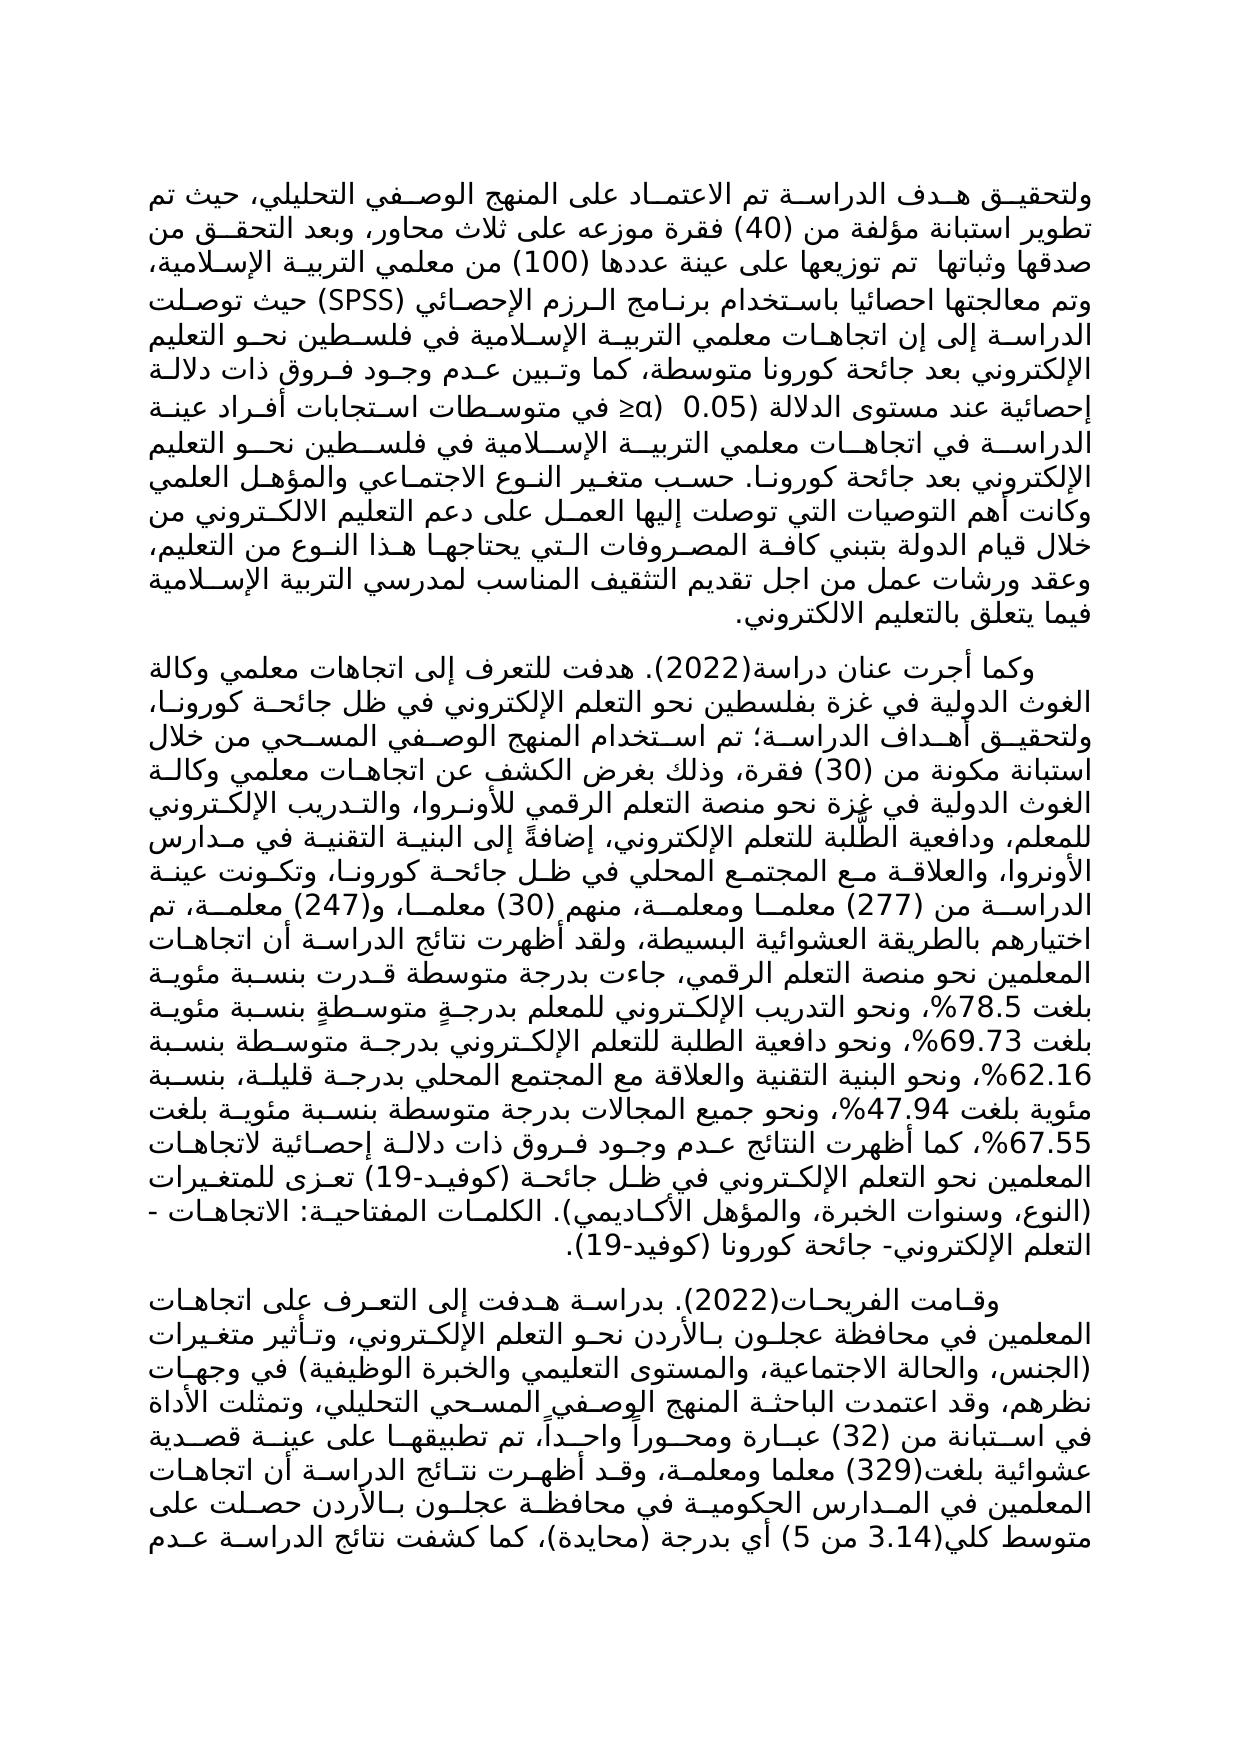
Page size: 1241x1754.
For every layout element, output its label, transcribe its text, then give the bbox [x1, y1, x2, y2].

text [148, 1283, 1092, 1555]
text وكما أجرت عنان دراسة(2022). هدفت للتعرف إلى اتجاهات معلمي وكالة الغوث الدولية في غزة بفلسطين نحو التعلم الإلكتروني في ظل جائحة كورونا، ولتحقيق أهداف الدراسة؛ تم استخدام المنهج الوصفي المسحي من خلال استبانة مكونة من (30) فقرة، وذلك بغرض الكشف عن اتجاهات معلمي وكالة الغوث الدولية في غزة نحو منصة التعلم الرقمي للأونروا، والتدريب الإلكتروني للمعلم، ودافعية الطَّلبة للتعلم الإلكتروني، إضافةً إلى البنية التقنية في مدارس الأونروا، والعلاقة مع المجتمع المحلي في ظل جائحة كورونا، وتكونت عينة الدراسة من (277) معلما ومعلمة، منهم (30) معلما، و(247) معلمة، تم اختيارهم بالطريقة العشوائية البسيطة، ولقد أظهرت نتائج الدراسة أن اتجاهات المعلمين نحو منصة التعلم الرقمي، جاءت بدرجة متوسطة قدرت بنسبة مئوية بلغت 78.5%، ونحو التدريب الإلكتروني للمعلم بدرجةٍ متوسطةٍ بنسبة مئوية بلغت 69.73%، ونحو دافعية الطلبة للتعلم الإلكتروني بدرجة متوسطة بنسبة 62.16%، ونحو البنية التقنية والعلاقة مع المجتمع المحلي بدرجة قليلة، بنسبة مئوية بلغت 47.94%، ونحو جميع المجالات بدرجة متوسطة بنسبة مئوية بلغت 67.55%، كما أظهرت النتائج عدم وجود فروق ذات دلالة إحصائية لاتجاهات المعلمين نحو التعلم الإلكتروني في ظل جائحة (كوفيد-19) تعزى للمتغيرات (النوع، وسنوات الخبرة، والمؤهل الأكاديمي). الكلمات المفتاحية: الاتجاهات - التعلم الإلكتروني- جائحة كورونا (كوفيد-19). [148, 651, 1092, 1262]
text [148, 177, 1092, 630]
